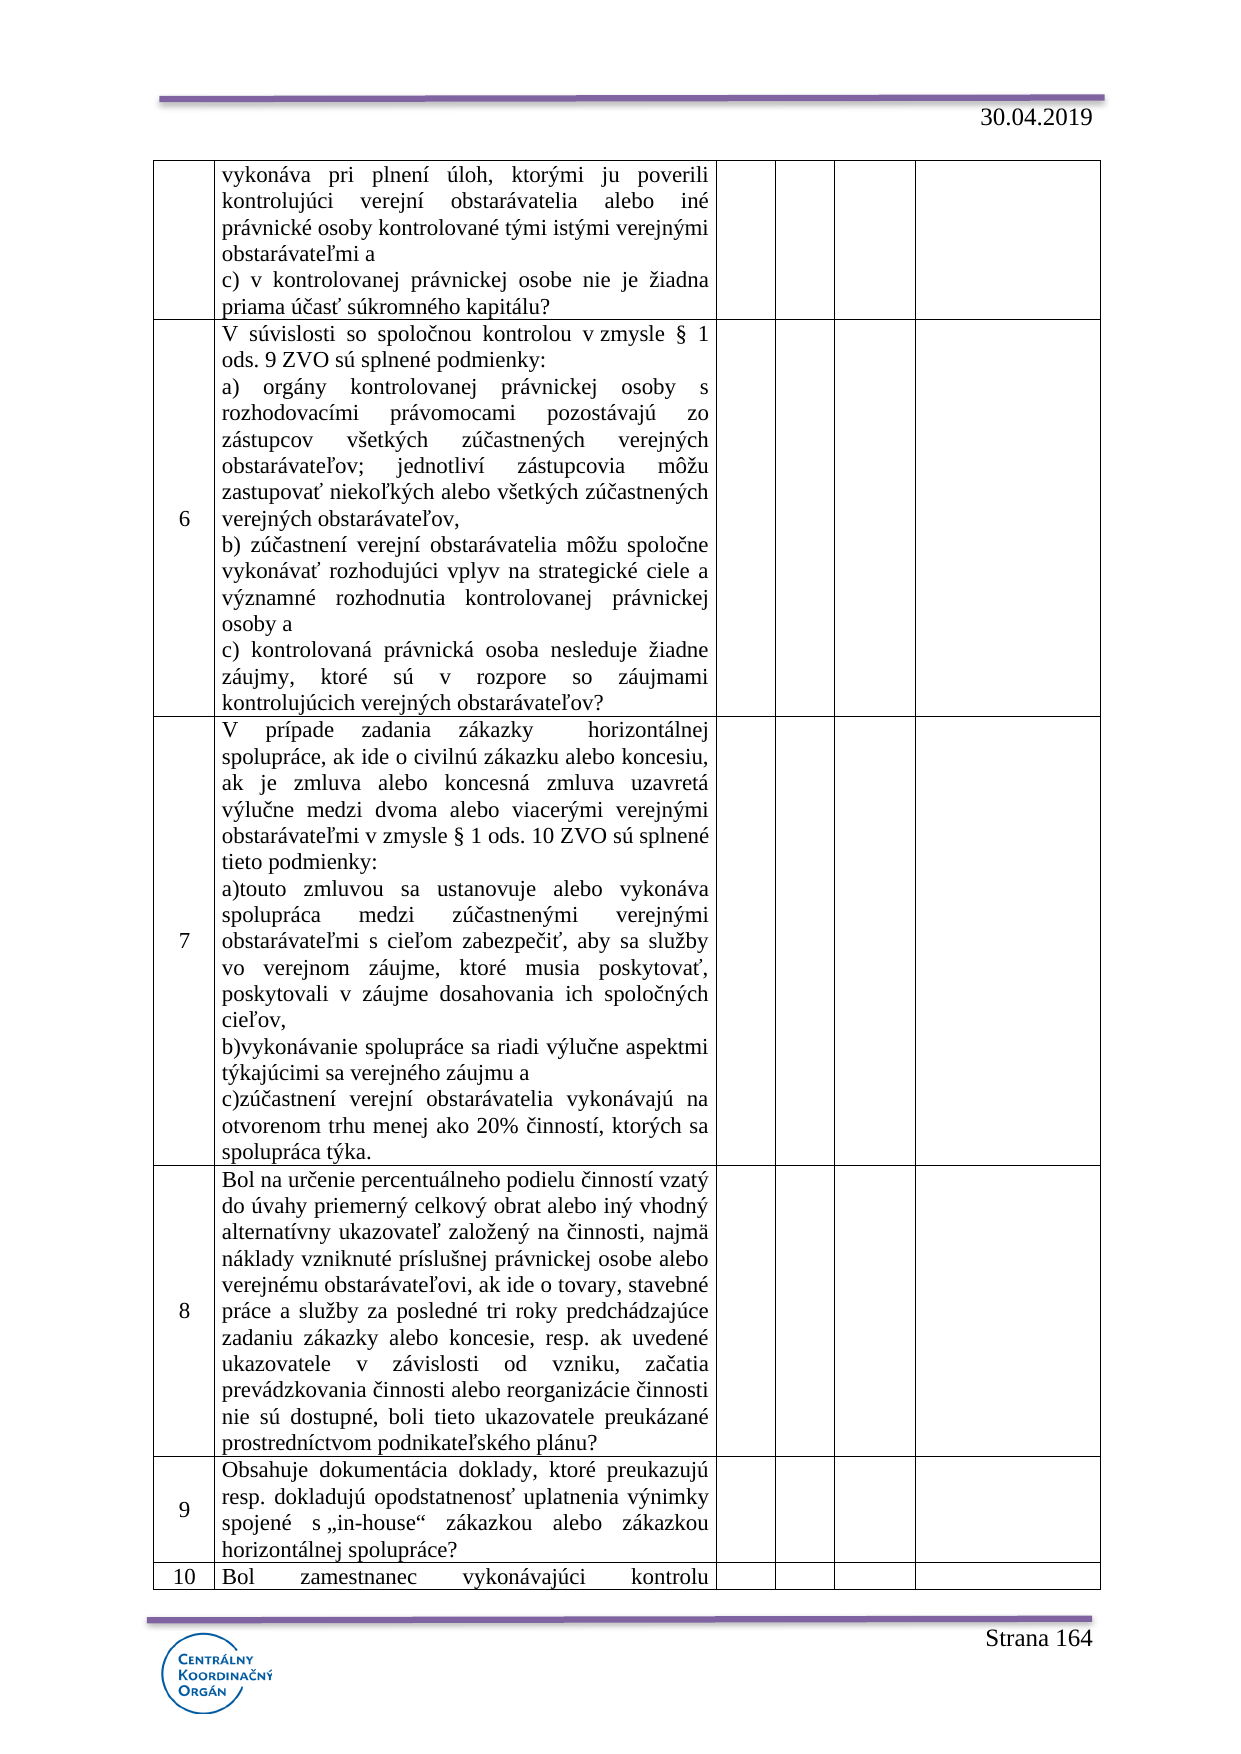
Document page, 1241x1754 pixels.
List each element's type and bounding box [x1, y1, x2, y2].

picture [159, 1631, 272, 1713]
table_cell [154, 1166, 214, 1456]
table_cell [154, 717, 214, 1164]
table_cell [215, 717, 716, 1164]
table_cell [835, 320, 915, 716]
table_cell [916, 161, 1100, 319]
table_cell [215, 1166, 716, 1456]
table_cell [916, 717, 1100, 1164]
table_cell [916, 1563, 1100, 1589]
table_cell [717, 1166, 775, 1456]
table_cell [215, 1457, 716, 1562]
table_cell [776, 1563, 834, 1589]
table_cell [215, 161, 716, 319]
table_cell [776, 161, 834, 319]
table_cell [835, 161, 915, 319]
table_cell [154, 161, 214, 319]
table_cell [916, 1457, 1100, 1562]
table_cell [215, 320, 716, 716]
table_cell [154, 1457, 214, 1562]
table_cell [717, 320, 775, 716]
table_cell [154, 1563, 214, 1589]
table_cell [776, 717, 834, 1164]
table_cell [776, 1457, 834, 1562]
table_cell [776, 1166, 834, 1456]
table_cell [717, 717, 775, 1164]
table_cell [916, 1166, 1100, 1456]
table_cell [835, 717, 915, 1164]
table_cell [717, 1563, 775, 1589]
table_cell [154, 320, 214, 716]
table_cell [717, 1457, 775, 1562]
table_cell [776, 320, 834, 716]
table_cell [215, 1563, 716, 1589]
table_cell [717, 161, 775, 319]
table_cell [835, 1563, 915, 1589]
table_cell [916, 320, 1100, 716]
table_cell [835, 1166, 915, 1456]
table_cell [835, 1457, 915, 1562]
